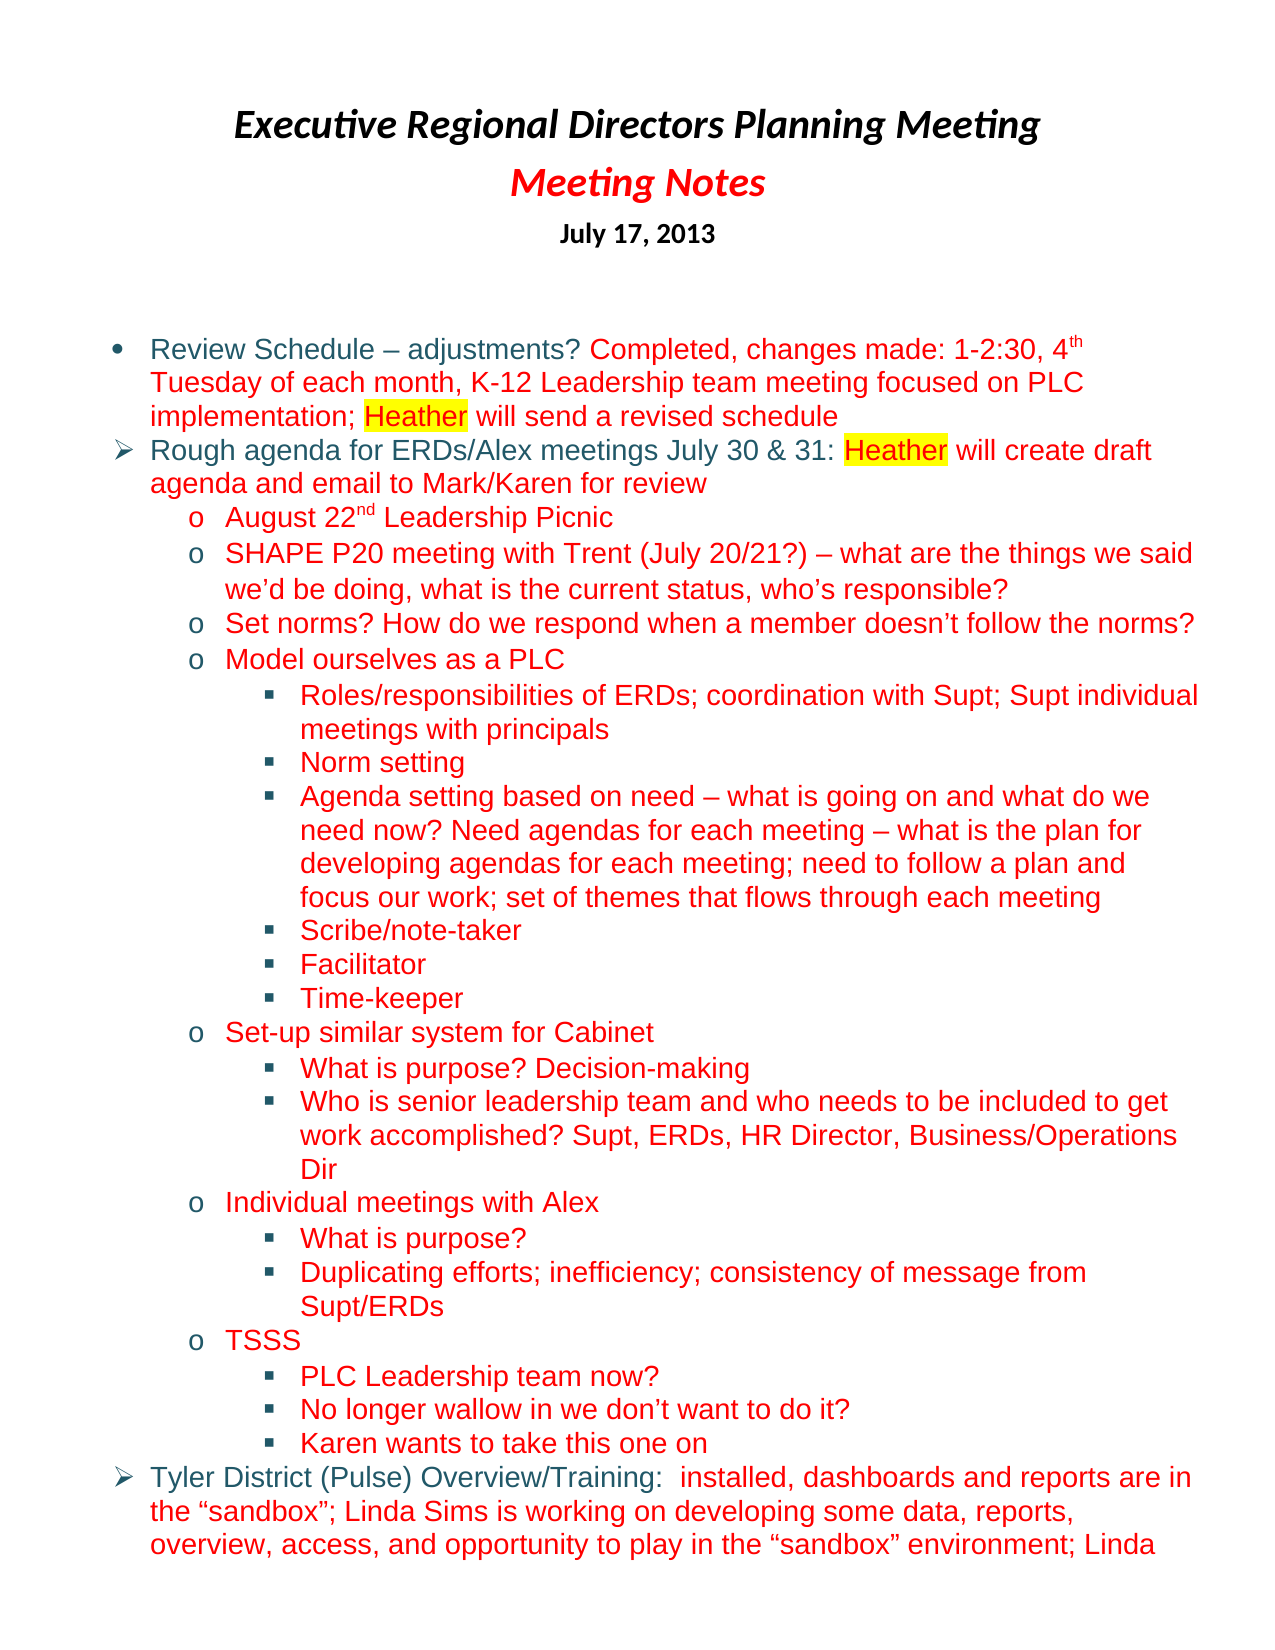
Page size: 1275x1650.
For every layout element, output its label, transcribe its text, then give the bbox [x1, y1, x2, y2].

list Duplicating efforts; inefficiency; consistency of message from Supt/ERDs [262, 1255, 1200, 1322]
list TSSS [187, 1322, 1200, 1359]
list Time-keeper [262, 981, 1200, 1014]
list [112, 1460, 1200, 1561]
list August 22nd Leadership Picnic [187, 500, 1200, 536]
list What is purpose? Decision-making [262, 1051, 1200, 1084]
text Executive Regional Directors Planning Meeting [75, 98, 1200, 149]
list Facilitator [262, 947, 1200, 981]
text July 17, 2013 [75, 215, 1200, 251]
list Agenda setting based on need – what is going on and what do we need now? Need agendas for each meeting – what is the plan for developing agendas for each meeting; need to follow a plan and focus our work; set of themes that flows through each meeting [262, 779, 1200, 913]
list Norm setting [262, 745, 1200, 779]
list Review Schedule – adjustments? Completed, changes made: 1-2:30, 4th Tuesday of each month, K-12 Leadership team meeting focused on PLC implementation; Heather will send a revised schedule [112, 332, 1200, 432]
list Scribe/note-taker [262, 913, 1200, 947]
list Individual meetings with Alex [187, 1185, 1200, 1221]
list SHAPE P20 meeting with Trent (July 20/21?) – what are the things we said we’d be doing, what is the current status, who’s responsible? [187, 536, 1200, 606]
text Meeting Notes [75, 156, 1200, 207]
list Model ourselves as a PLC [187, 642, 1200, 678]
list Rough agenda for ERDs/Alex meetings July 30 & 31: Heather will create draft agenda and email to Mark/Karen for review [112, 432, 1200, 500]
list No longer wallow in we don’t want to do it? [262, 1392, 1200, 1426]
list Set norms? How do we respond when a member doesn’t follow the norms? [187, 606, 1200, 642]
list Karen wants to take this one on [262, 1426, 1200, 1460]
list Set-up similar system for Cabinet [187, 1014, 1200, 1051]
list PLC Leadership team now? [262, 1359, 1200, 1392]
list What is purpose? [262, 1221, 1200, 1255]
list Who is senior leadership team and who needs to be included to get work accomplished? Supt, ERDs, HR Director, Business/Operations Dir [262, 1084, 1200, 1185]
list Roles/responsibilities of ERDs; coordination with Supt; Supt individual meetings with principals [262, 678, 1200, 745]
